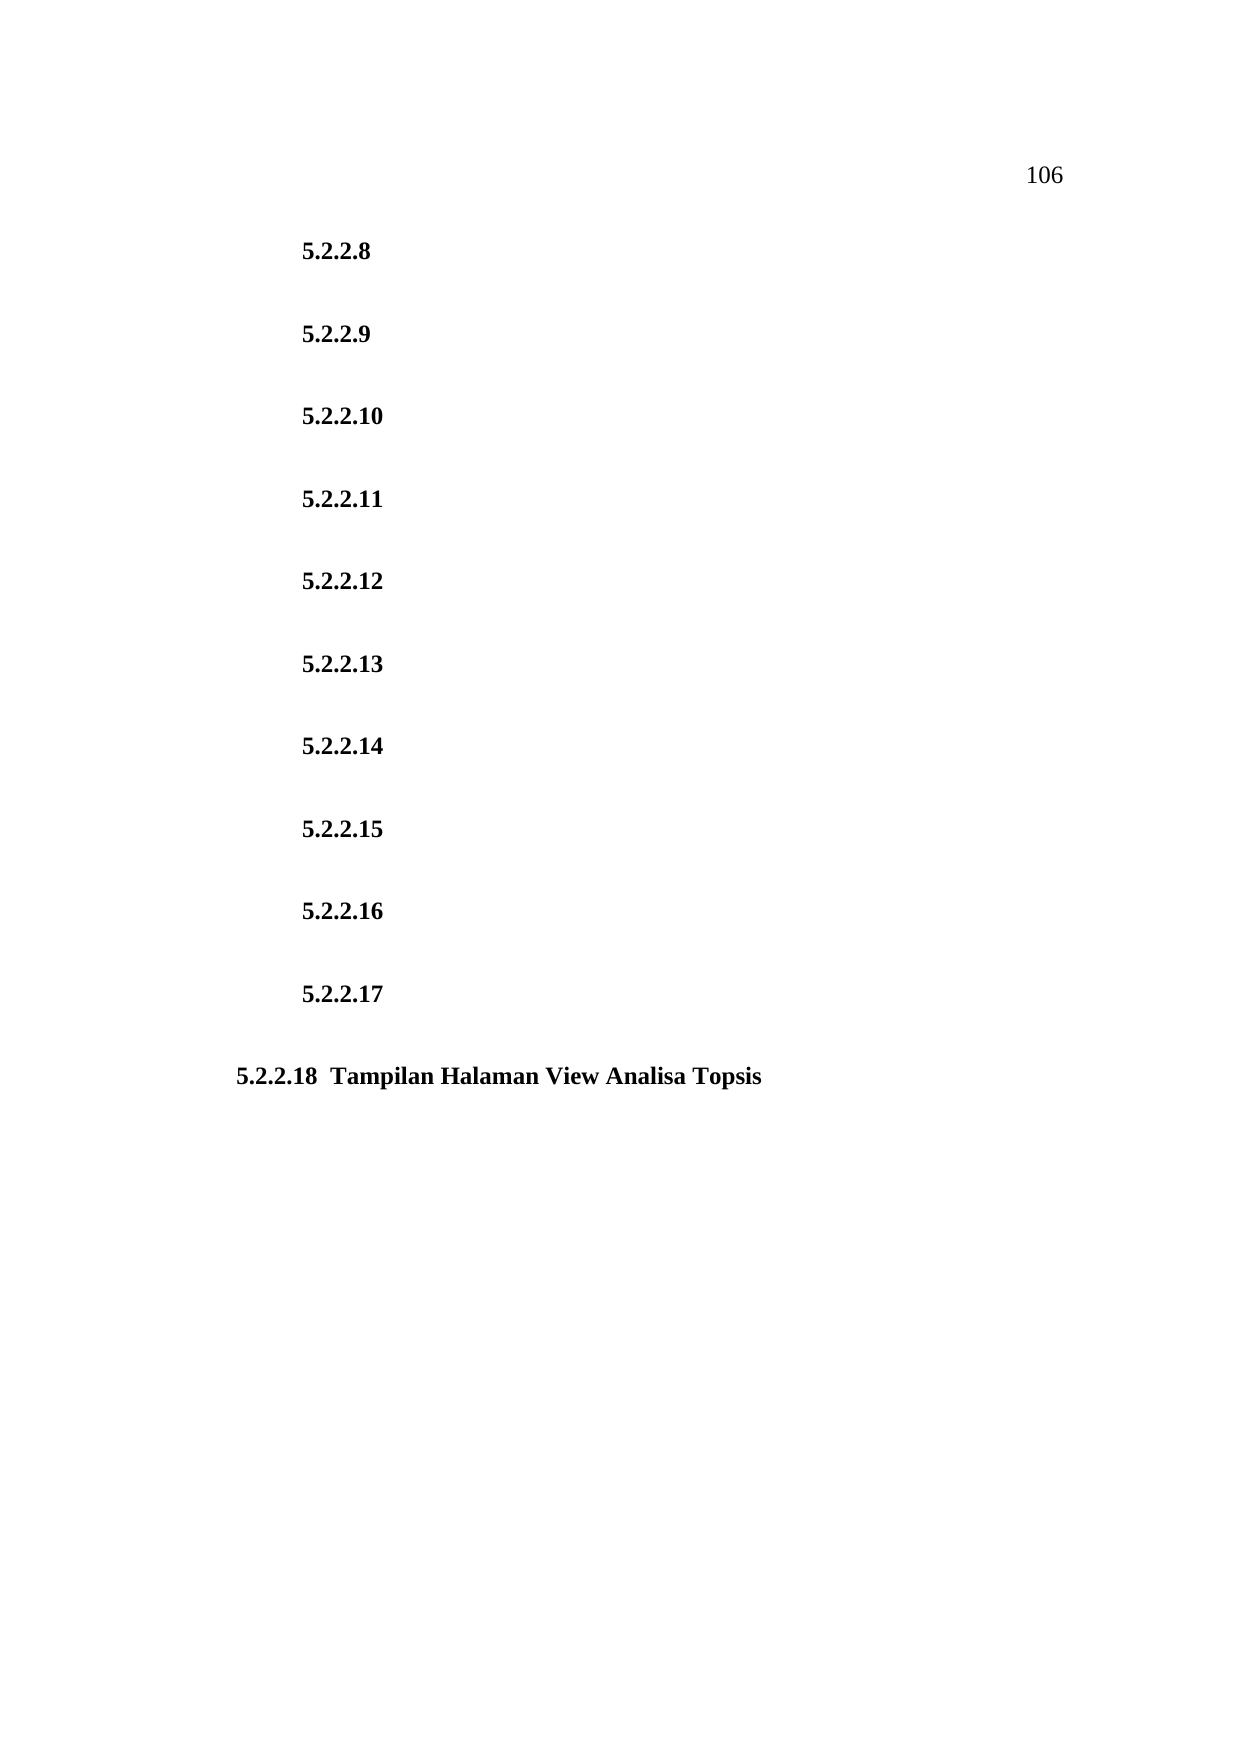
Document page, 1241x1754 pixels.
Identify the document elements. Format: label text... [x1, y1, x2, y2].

subtitle Tampilan Halaman View Analisa Topsis [236, 1061, 1063, 1090]
